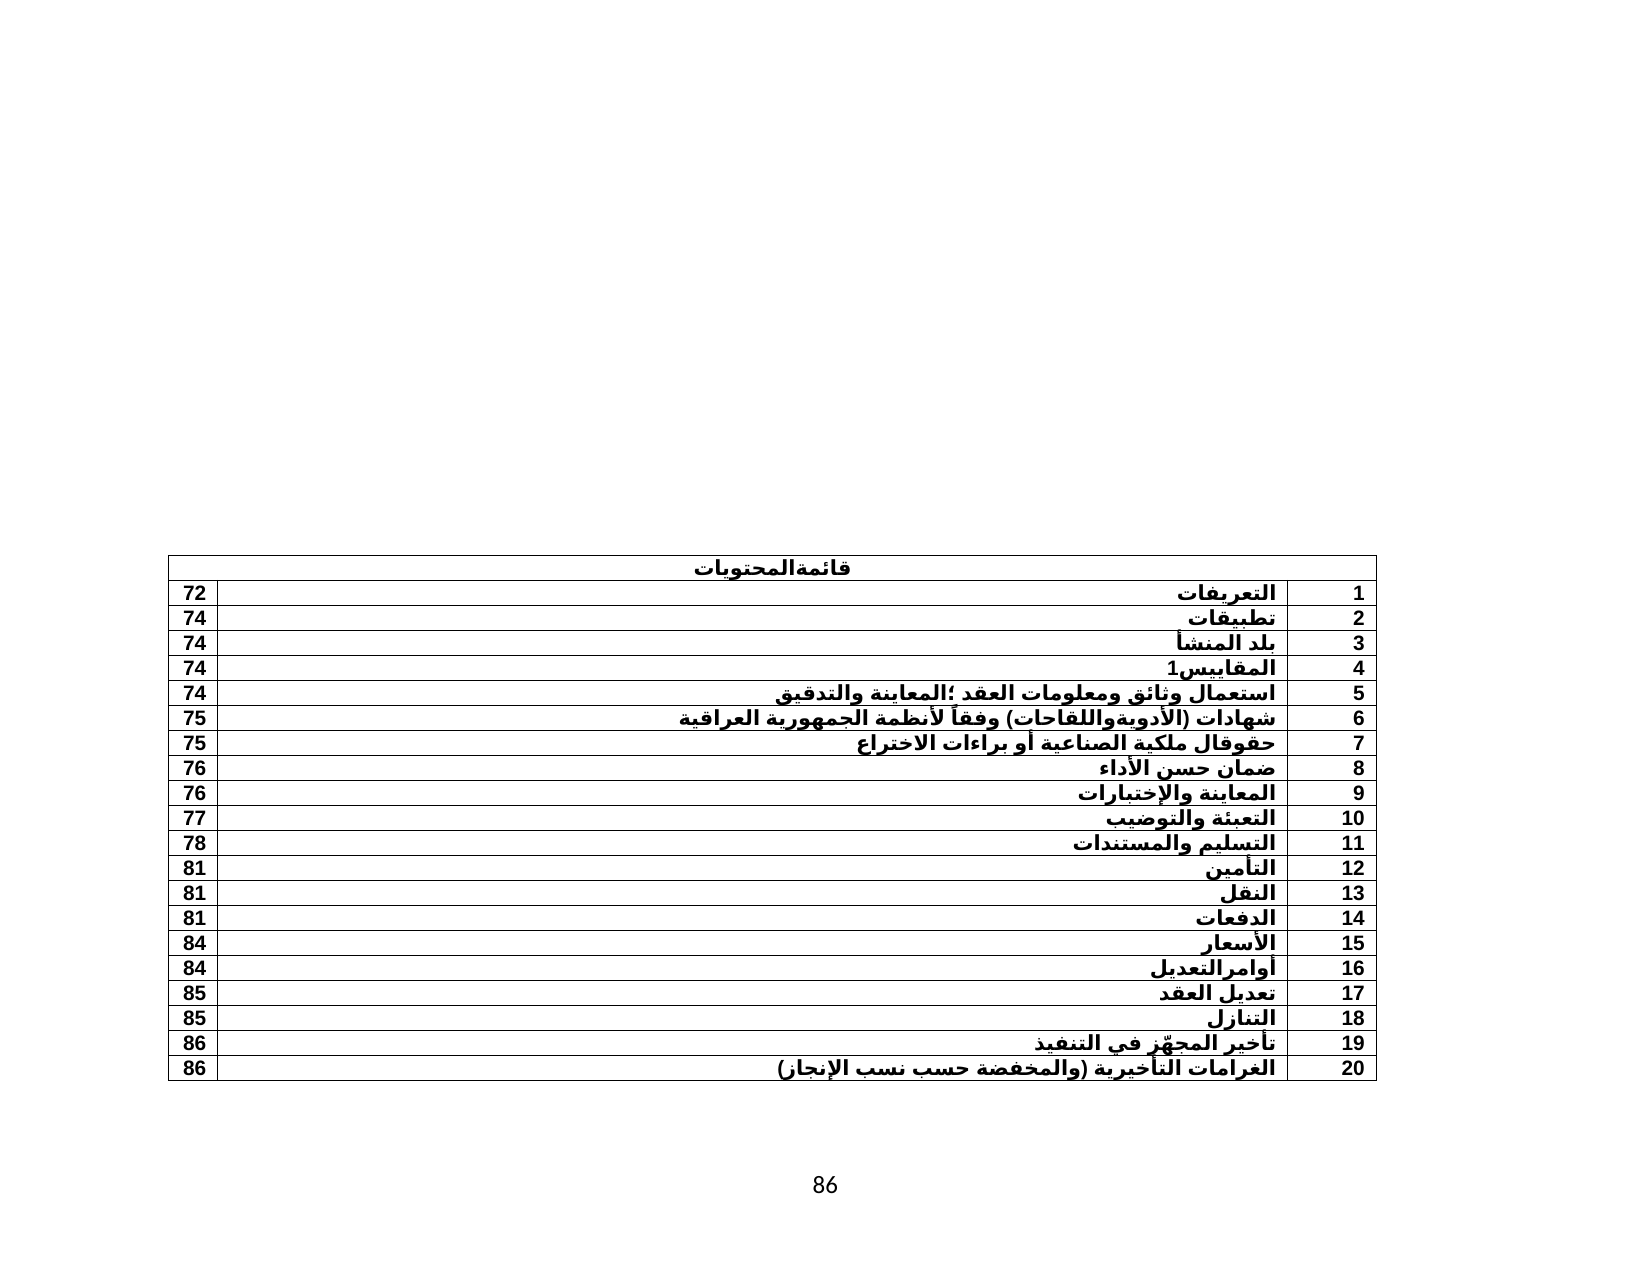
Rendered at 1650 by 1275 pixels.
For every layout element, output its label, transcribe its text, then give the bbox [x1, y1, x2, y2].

table_cell 81 [169, 881, 217, 905]
table_cell الغرامات التأخيرية (والمخفضة حسب نسب الإنجاز) [218, 1056, 1287, 1080]
table_cell 76 [169, 756, 217, 780]
table_cell 3 [1288, 631, 1376, 655]
table_cell 74 [169, 631, 217, 655]
table_cell 84 [169, 931, 217, 955]
table_cell 5 [1288, 681, 1376, 705]
table_cell 74 [169, 656, 217, 680]
table_cell 86 [169, 1031, 217, 1055]
table_cell التسليم والمستندات [218, 831, 1287, 855]
table_cell 8 [1288, 756, 1376, 780]
table_cell 86 [169, 1056, 217, 1080]
table_cell التنازل [218, 1006, 1287, 1030]
table_cell الدفعات [218, 906, 1287, 930]
table_cell 17 [1288, 981, 1376, 1005]
table_cell 20 [1288, 1056, 1376, 1080]
table_cell 1 [1288, 581, 1376, 605]
table_cell 12 [1288, 856, 1376, 880]
table_cell التعبئة والتوضيب [218, 806, 1287, 830]
table_cell 6 [1288, 706, 1376, 730]
table_cell المعاينة والإختبارات [218, 781, 1287, 805]
table_cell 76 [169, 781, 217, 805]
table_cell 7 [1288, 731, 1376, 755]
table_cell 78 [169, 831, 217, 855]
table_cell تعديل العقد [218, 981, 1287, 1005]
table_cell 9 [1288, 781, 1376, 805]
table_cell 75 [169, 731, 217, 755]
table_cell 75 [169, 706, 217, 730]
table_cell التأمين [218, 856, 1287, 880]
table_cell 72 [169, 581, 217, 605]
table_cell 18 [1288, 1006, 1376, 1030]
table_cell 2 [1288, 606, 1376, 630]
table_cell 14 [1288, 906, 1376, 930]
table_cell التعريفات [218, 581, 1287, 605]
table_cell 13 [1288, 881, 1376, 905]
table_cell النقل [218, 881, 1287, 905]
table_cell أوامرالتعديل [218, 956, 1287, 980]
table_header قائمةالمحتويات [169, 556, 1376, 580]
table_cell شهادات (الأدويةواللقاحات) وفقاً لأنظمة الجمهورية العراقية [218, 706, 1287, 730]
table_cell ضمان حسن الأداء [218, 756, 1287, 780]
table_cell 74 [169, 606, 217, 630]
table_cell استعمال وثائق ومعلومات العقد ؛المعاينة والتدقيق [218, 681, 1287, 705]
table_cell 84 [169, 956, 217, 980]
table_cell 10 [1288, 806, 1376, 830]
table_cell 74 [169, 681, 217, 705]
table_cell 15 [1288, 931, 1376, 955]
table_cell 81 [169, 906, 217, 930]
table_cell تأخير المجهّز في التنفيذ [218, 1031, 1287, 1055]
table_cell المقاييس1 [218, 656, 1287, 680]
table_cell تطبيقات [218, 606, 1287, 630]
table_cell 85 [169, 1006, 217, 1030]
table_cell 19 [1288, 1031, 1376, 1055]
table_cell الأسعار [218, 931, 1287, 955]
table_cell 4 [1288, 656, 1376, 680]
table_cell 11 [1288, 831, 1376, 855]
table_cell بلد المنشأ [218, 631, 1287, 655]
table_cell 16 [1288, 956, 1376, 980]
table_cell 85 [169, 981, 217, 1005]
table_cell 77 [169, 806, 217, 830]
table_cell حقوقال ملكية الصناعية أو براءات الاختراع [218, 731, 1287, 755]
table_cell 81 [169, 856, 217, 880]
